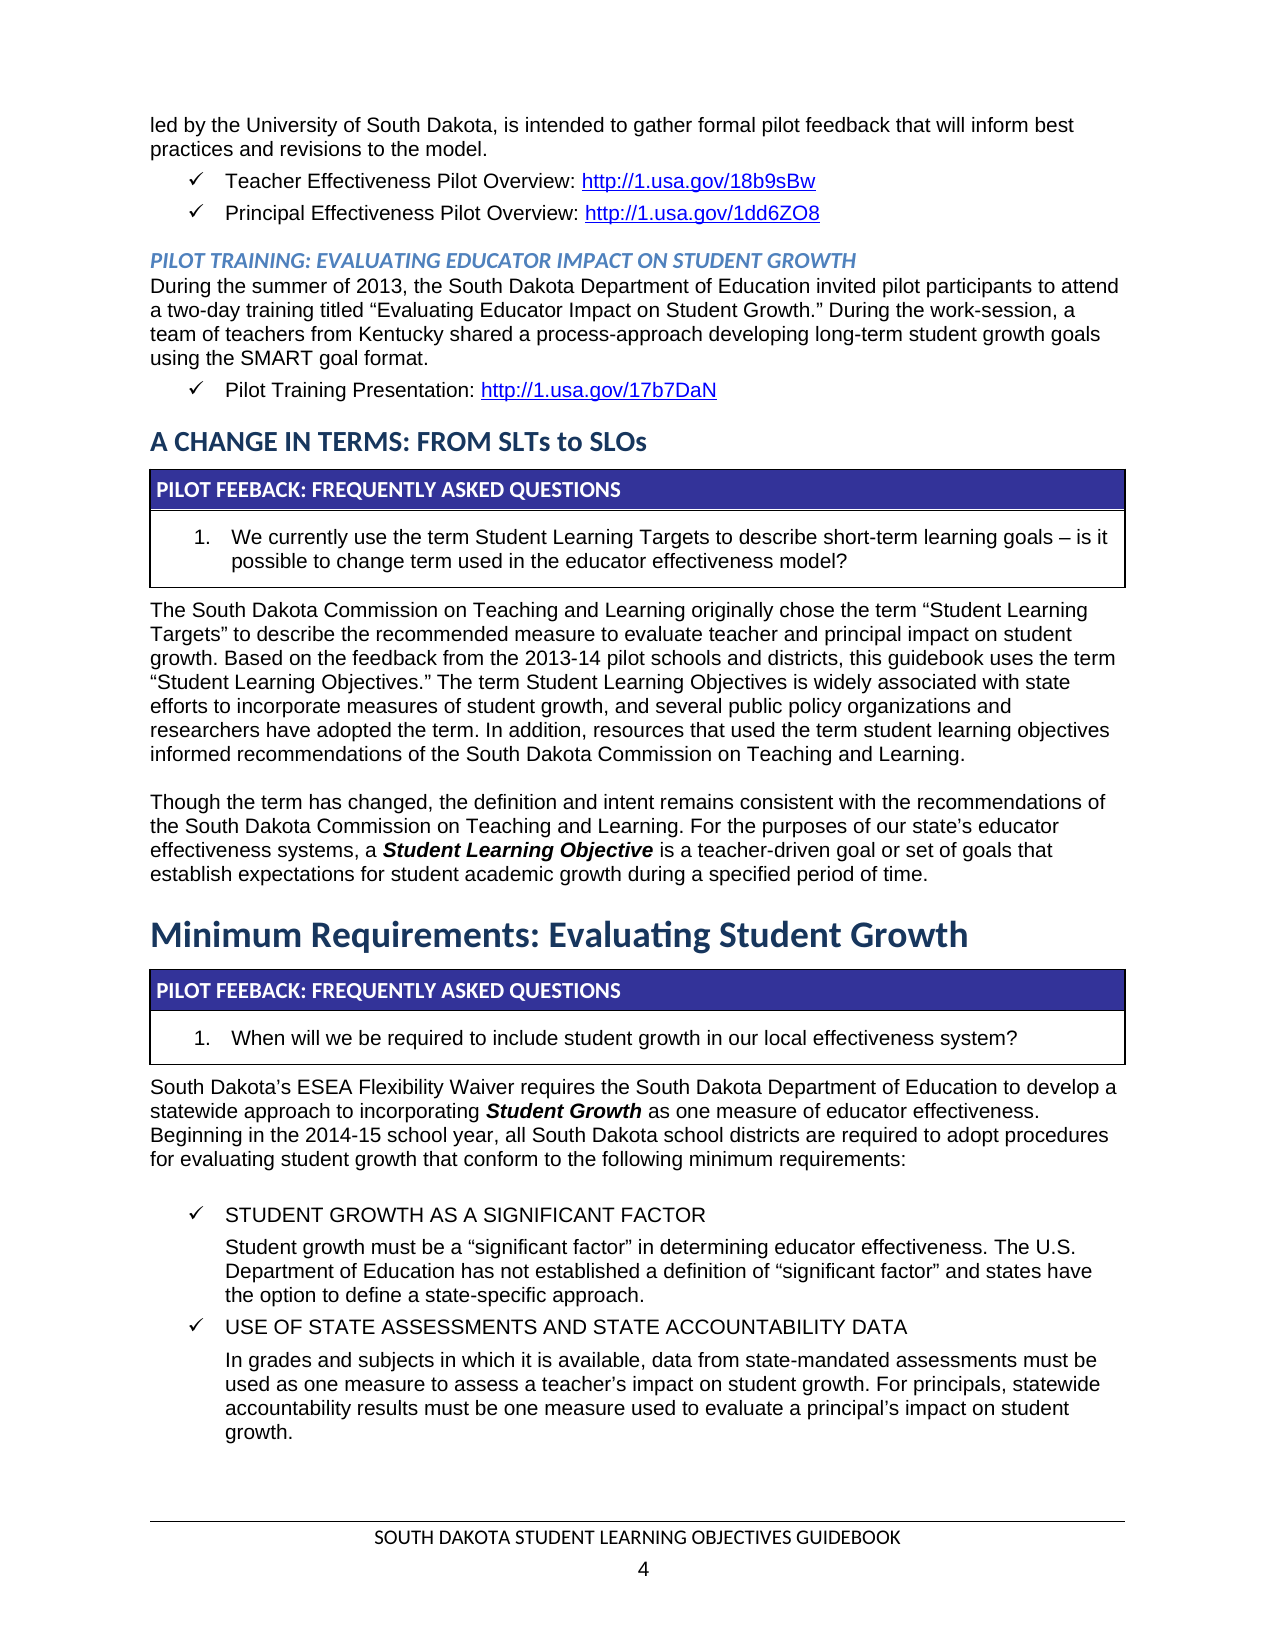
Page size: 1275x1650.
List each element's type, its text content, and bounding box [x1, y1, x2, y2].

list Pilot Training Presentation: http://1.usa.gov/17b7DaN [187, 378, 1125, 402]
text In grades and subjects in which it is available, data from state-mandated assessments must be used as one measure to assess a teacher’s impact on student growth. For principals, statewide accountability results must be one measure used to evaluate a principal’s impact on student growth. [225, 1348, 1125, 1443]
text Though the term has changed, the definition and intent remains consistent with the recommendations of the South Dakota Commission on Teaching and Learning. For the purposes of our state’s educator effectiveness systems, a Student Learning Objective is a teacher-driven goal or set of goals that establish expectations for student academic growth during a specified period of time. [150, 790, 1125, 886]
list Principal Effectiveness Pilot Overview: http://1.usa.gov/1dd6ZO8 [187, 201, 1125, 225]
text During the summer of 2013, the South Dakota Department of Education invited pilot participants to attend a two-day training titled “Evaluating Educator Impact on Student Growth.” During the work-session, a team of teachers from Kentucky shared a process-approach developing long-term student growth goals using the SMART goal format. [150, 274, 1125, 370]
list STUDENT GROWTH AS A SIGNIFICANT FACTOR [187, 1203, 1125, 1227]
subtitle A CHANGE IN TERMS: FROM SLTs to SLOs [150, 423, 1125, 459]
list Teacher Effectiveness Pilot Overview: http://1.usa.gov/18b9sBw [187, 169, 1125, 193]
text South Dakota’s ESEA Flexibility Waiver requires the South Dakota Department of Education to develop a statewide approach to incorporating Student Growth as one measure of educator effectiveness. Beginning in the 2014-15 school year, all South Dakota school districts are required to adopt procedures for evaluating student growth that conform to the following minimum requirements: [150, 1074, 1125, 1170]
list USE OF STATE ASSESSMENTS AND STATE ACCOUNTABILITY DATA [187, 1315, 1125, 1339]
table_cell When will we be required to include student growth in our local effectiveness system? [151, 1011, 1124, 1064]
table_cell We currently use the term Student Learning Targets to describe short-term learning goals – is it possible to change term used in the educator effectiveness model? [151, 511, 1124, 587]
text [150, 112, 1125, 160]
text The South Dakota Commission on Teaching and Learning originally chose the term “Student Learning Targets” to describe the recommended measure to evaluate teacher and principal impact on student growth. Based on the feedback from the 2013-14 pilot schools and districts, this guidebook uses the term “Student Learning Objectives.” The term Student Learning Objectives is widely associated with state efforts to incorporate measures of student growth, and several public policy organizations and researchers have adopted the term. In addition, resources that used the term student learning objectives informed recommendations of the South Dakota Commission on Teaching and Learning. [150, 598, 1125, 766]
table_header PILOT FEEBACK: FREQUENTLY ASKED QUESTIONS [151, 970, 1124, 1010]
subtitle Minimum Requirements: Evaluating Student Growth [150, 911, 1125, 956]
text Student growth must be a “significant factor” in determining educator effectiveness. The U.S. Department of Education has not established a definition of “significant factor” and states have the option to define a state-specific approach. [225, 1235, 1125, 1307]
table_header PILOT FEEBACK: FREQUENTLY ASKED QUESTIONS [151, 470, 1124, 509]
subtitle PILOT TRAINING: EVALUATING EDUCATOR IMPACT ON STUDENT GROWTH [150, 246, 1125, 274]
